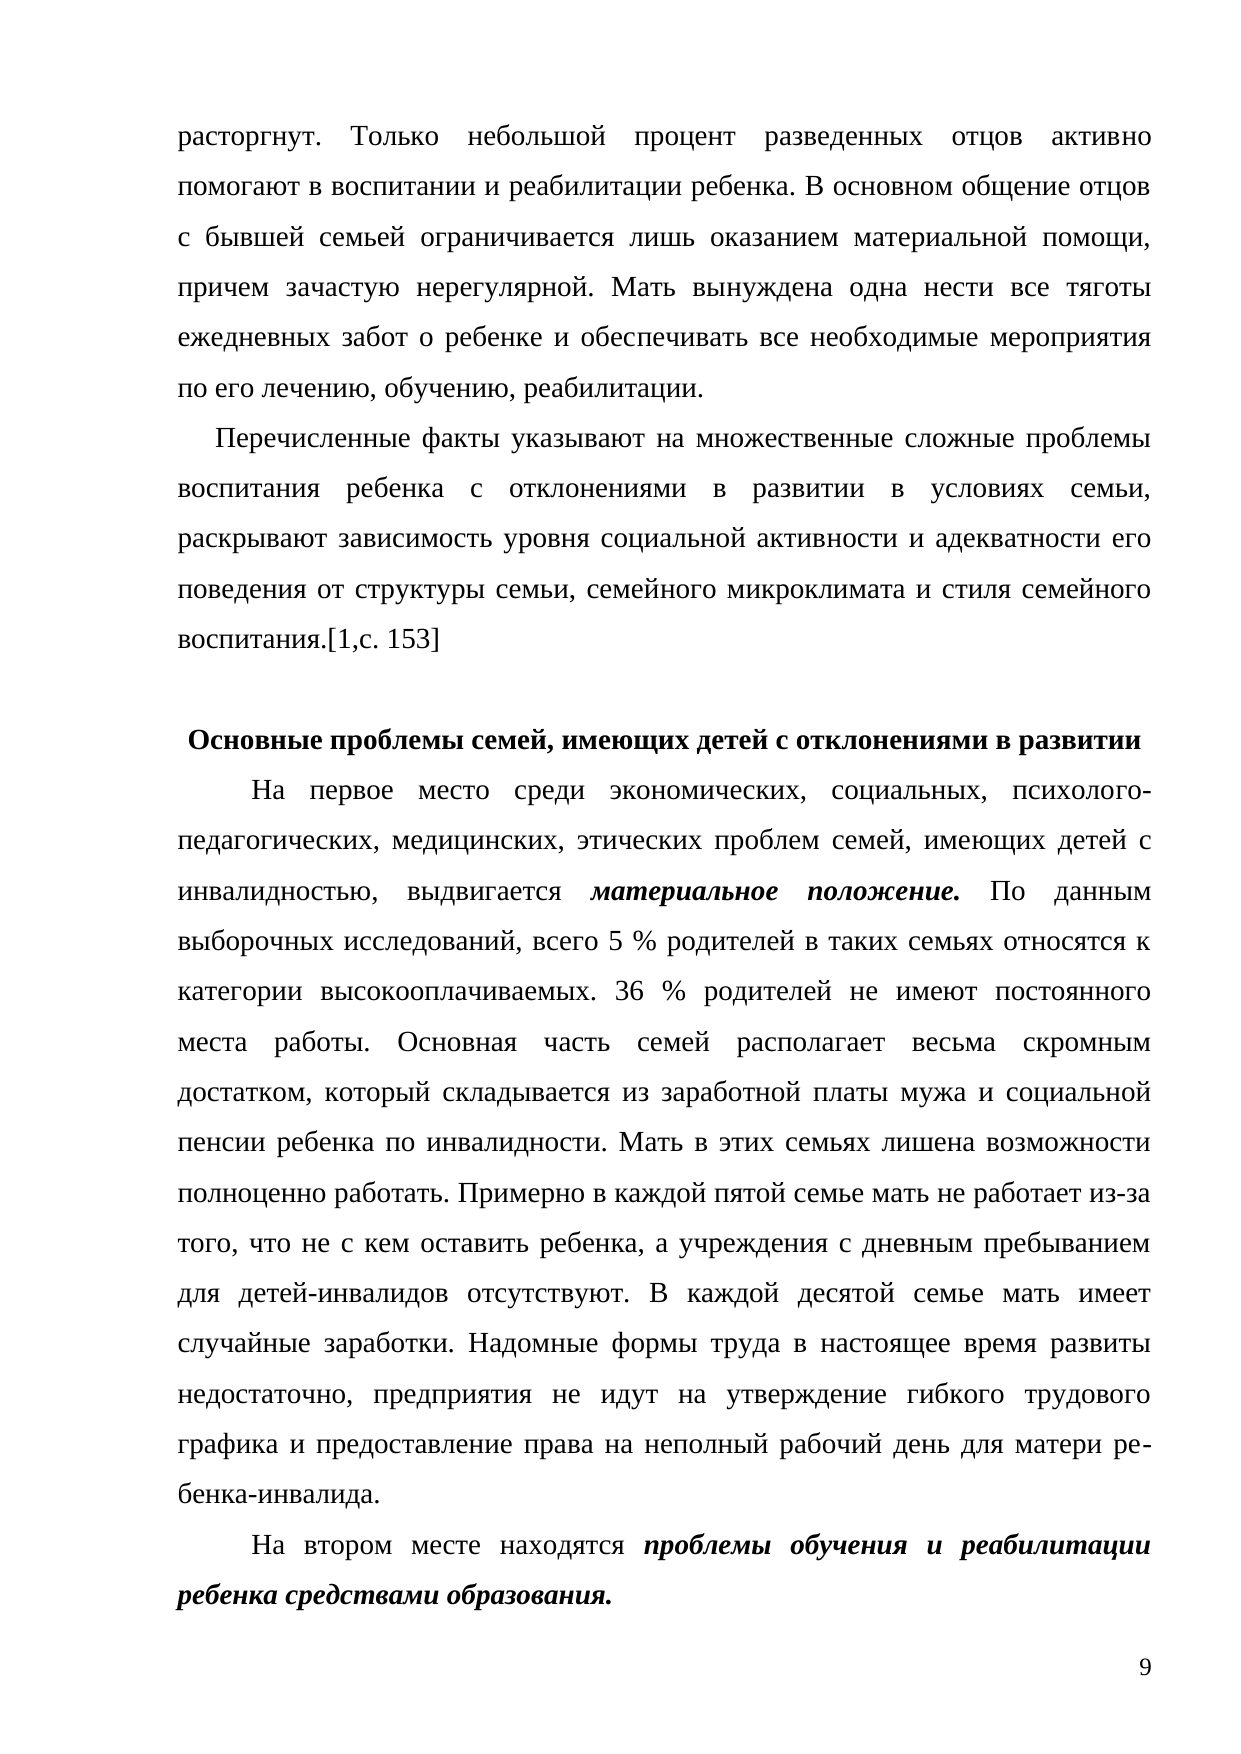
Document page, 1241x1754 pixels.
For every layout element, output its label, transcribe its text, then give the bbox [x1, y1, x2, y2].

text Перечисленные факты указывают на множественные сложные проблемы воспитания ребенка с отклонениями в развитии в условиях семьи, раскрывают зависимость уровня социальной активности и адекватности его поведения от структуры семьи, семейного микроклимата и стиля семейного воспитания.[1,c. 153] [177, 420, 1152, 655]
text На втором месте находятся проблемы обучения и реабилитации ребенка средствами образования. [177, 1527, 1152, 1611]
text На первое место среди экономических, социальных, психолого-педагогических, медицинских, этических проблем семей, имеющих детей с инвалидностью, выдвигается материальное положение. По данным выборочных исследований, всего 5 % родителей в таких семьях относятся к категории высокооплачиваемых. 36 % родителей не имеют постоянного места работы. Основная часть семей располагает весьма скромным достатком, который складывается из заработной платы мужа и социальной пенсии ребенка по инвалидности. Мать в этих семьях лишена возможности полноценно работать. Примерно в каждой пятой семье мать не работает из-за того, что не с кем оставить ребенка, а учреждения с дневным пребыванием для детей-инвалидов отсутствуют. В каждой десятой семье мать имеет случайные заработки. Надомные формы труда в настоящее время развиты недостаточно, предприятия не идут на утверждение гибкого трудового графика и предоставление права на неполный рабочий день для матери ребенка-инвалида. [177, 772, 1152, 1510]
text Основные проблемы семей, имеющих детей с отклонениями в развитии [177, 722, 1152, 755]
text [177, 118, 1152, 403]
